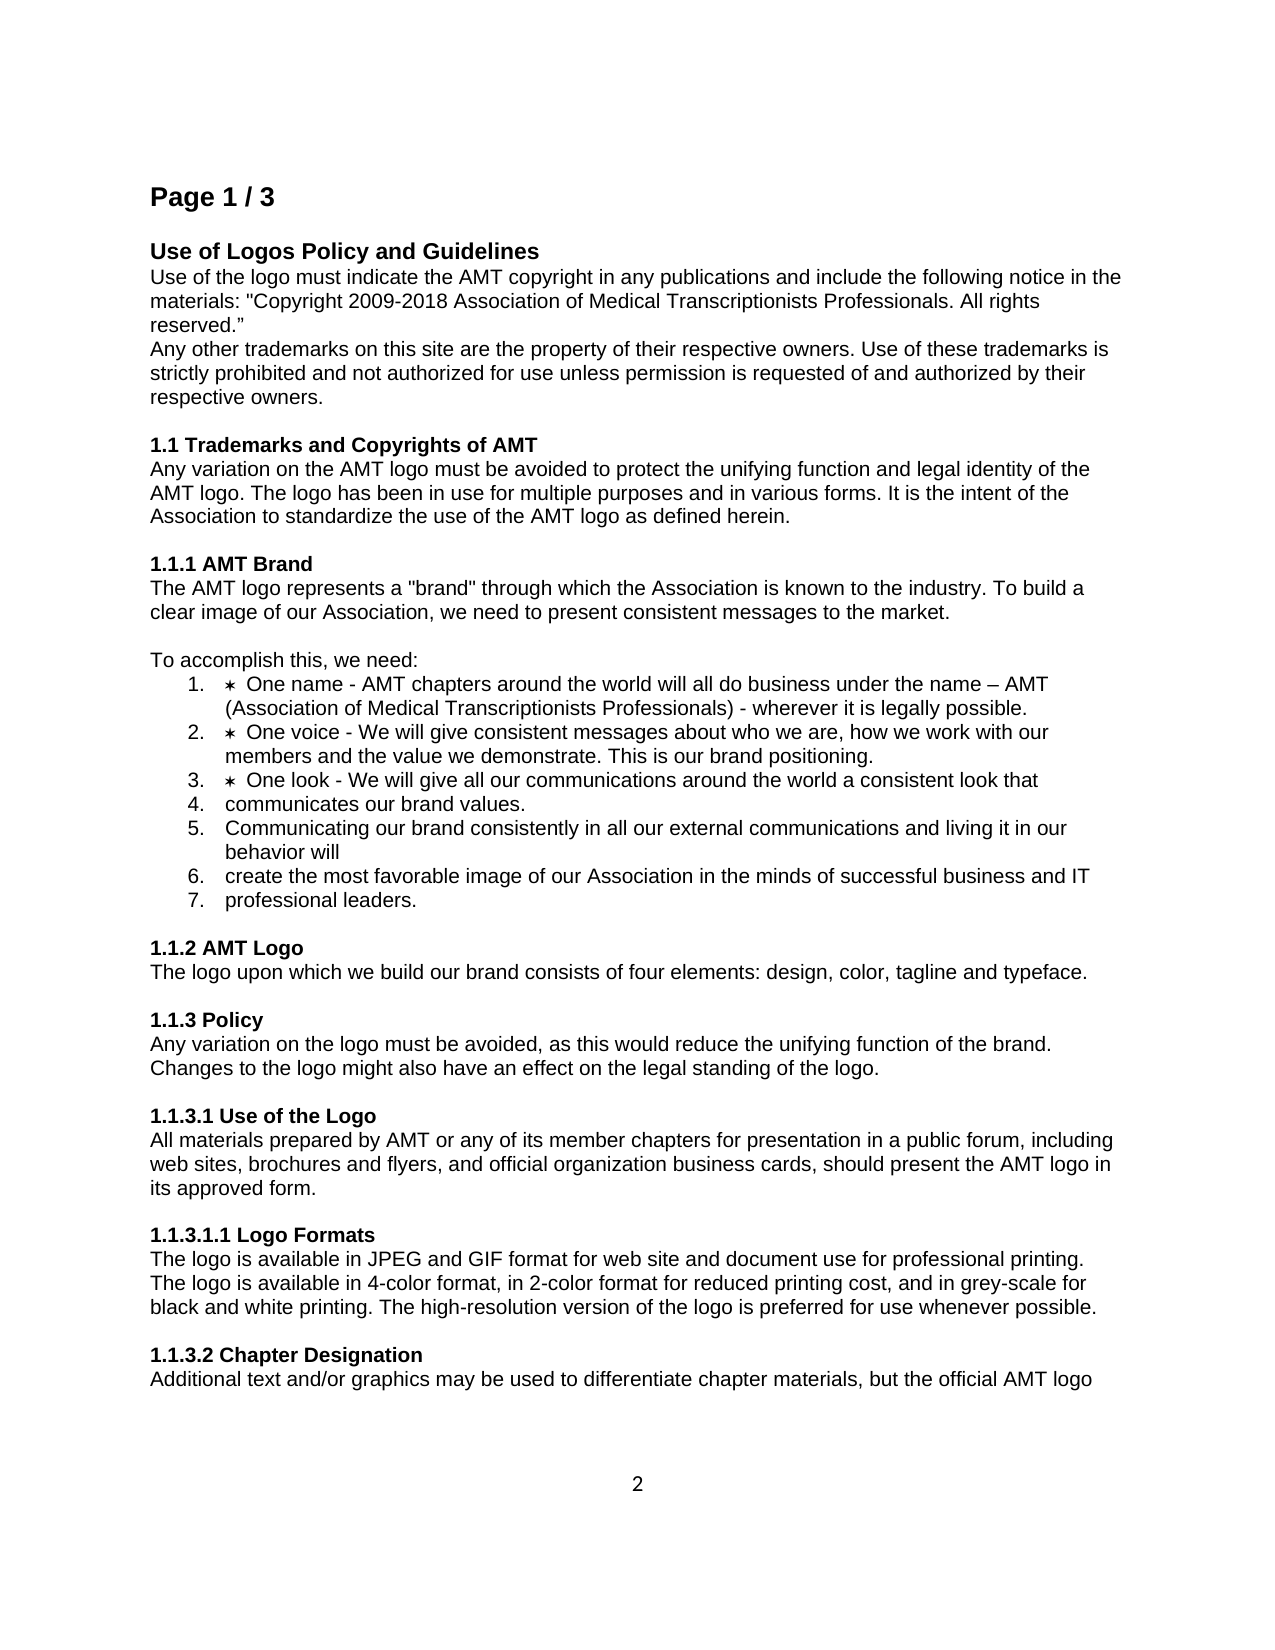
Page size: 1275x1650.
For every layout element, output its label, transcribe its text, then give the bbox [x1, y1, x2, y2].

text Use of Logos Policy and Guidelines [150, 238, 1125, 265]
text 1.1.1 AMT Brand [150, 552, 1125, 576]
list One look - We will give all our communications around the world a consistent look that [187, 768, 1125, 792]
list communicates our brand values. [187, 792, 1125, 816]
list One voice - We will give consistent messages about who we are, how we work with our members and the value we demonstrate. This is our brand positioning. [187, 720, 1125, 768]
text To accomplish this, we need: [150, 648, 1125, 672]
text 1.1.3.1 Use of the Logo [150, 1103, 1125, 1127]
text All materials prepared by AMT or any of its member chapters for presentation in a public forum, including web sites, brochures and flyers, and official organization business cards, should present the AMT logo in its approved form. [150, 1127, 1125, 1199]
text 1.1.3 Policy [150, 1008, 1125, 1032]
text Any variation on the AMT logo must be avoided to protect the unifying function and legal identity of the AMT logo. The logo has been in use for multiple purposes and in various forms. It is the intent of the Association to standardize the use of the AMT logo as defined herein. [150, 456, 1125, 528]
text 1.1.3.1.1 Logo Formats [150, 1223, 1125, 1247]
list One name - AMT chapters around the world will all do business under the name – AMT (Association of Medical Transcriptionists Professionals) - wherever it is legally possible. [187, 672, 1125, 720]
text Any other trademarks on this site are the property of their respective owners. Use of these trademarks is strictly prohibited and not authorized for use unless permission is requested of and authorized by their respective owners. [150, 337, 1125, 408]
list professional leaders. [187, 888, 1125, 912]
text The AMT logo represents a "brand" through which the Association is known to the industry. To build a clear image of our Association, we need to present consistent messages to the market. [150, 576, 1125, 624]
text Use of the logo must indicate the AMT copyright in any publications and include the following notice in the materials: "Copyright 2009-2018 Association of Medical Transcriptionists Professionals. All rights reserved.” [150, 265, 1125, 337]
list create the most favorable image of our Association in the minds of successful business and IT [187, 864, 1125, 888]
text Page 1 / 3 [150, 181, 1125, 212]
list Communicating our brand consistently in all our external communications and living it in our behavior will [187, 816, 1125, 864]
text 1.1.3.2 Chapter Designation [150, 1343, 1125, 1367]
text 1.1 Trademarks and Copyrights of AMT [150, 432, 1125, 456]
text The logo upon which we build our brand consists of four elements: design, color, tagline and typeface. [150, 960, 1125, 984]
text Any variation on the logo must be avoided, as this would reduce the unifying function of the brand. Changes to the logo might also have an effect on the legal standing of the logo. [150, 1032, 1125, 1079]
text The logo is available in JPEG and GIF format for web site and document use for professional printing. The logo is available in 4-color format, in 2-color format for reduced printing cost, and in grey-scale for black and white printing. The high-resolution version of the logo is preferred for use whenever possible. [150, 1247, 1125, 1319]
text 1.1.2 AMT Logo [150, 936, 1125, 960]
text Additional text and/or graphics may be used to differentiate chapter materials, but the official AMT logo [150, 1367, 1125, 1391]
